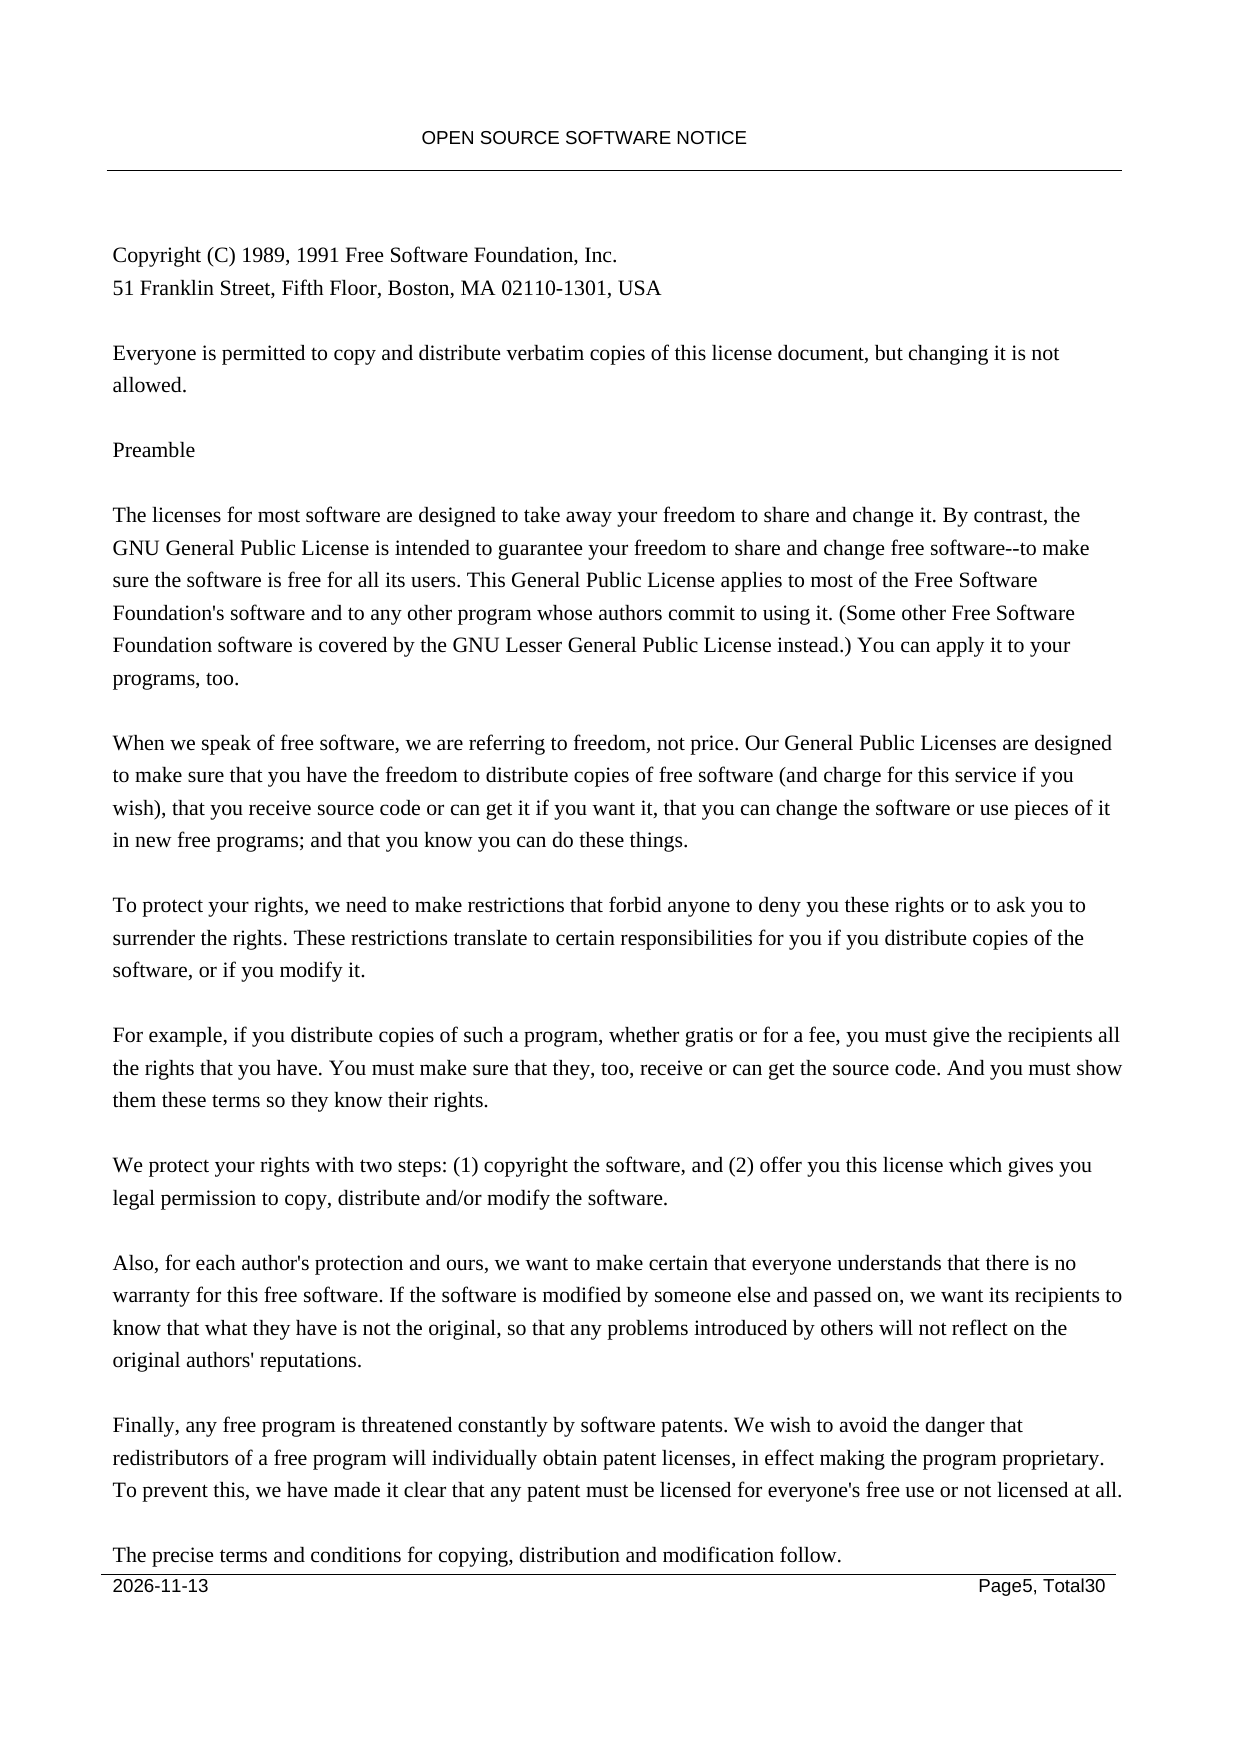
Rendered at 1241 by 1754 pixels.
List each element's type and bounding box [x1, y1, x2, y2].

text [112, 206, 1128, 1571]
